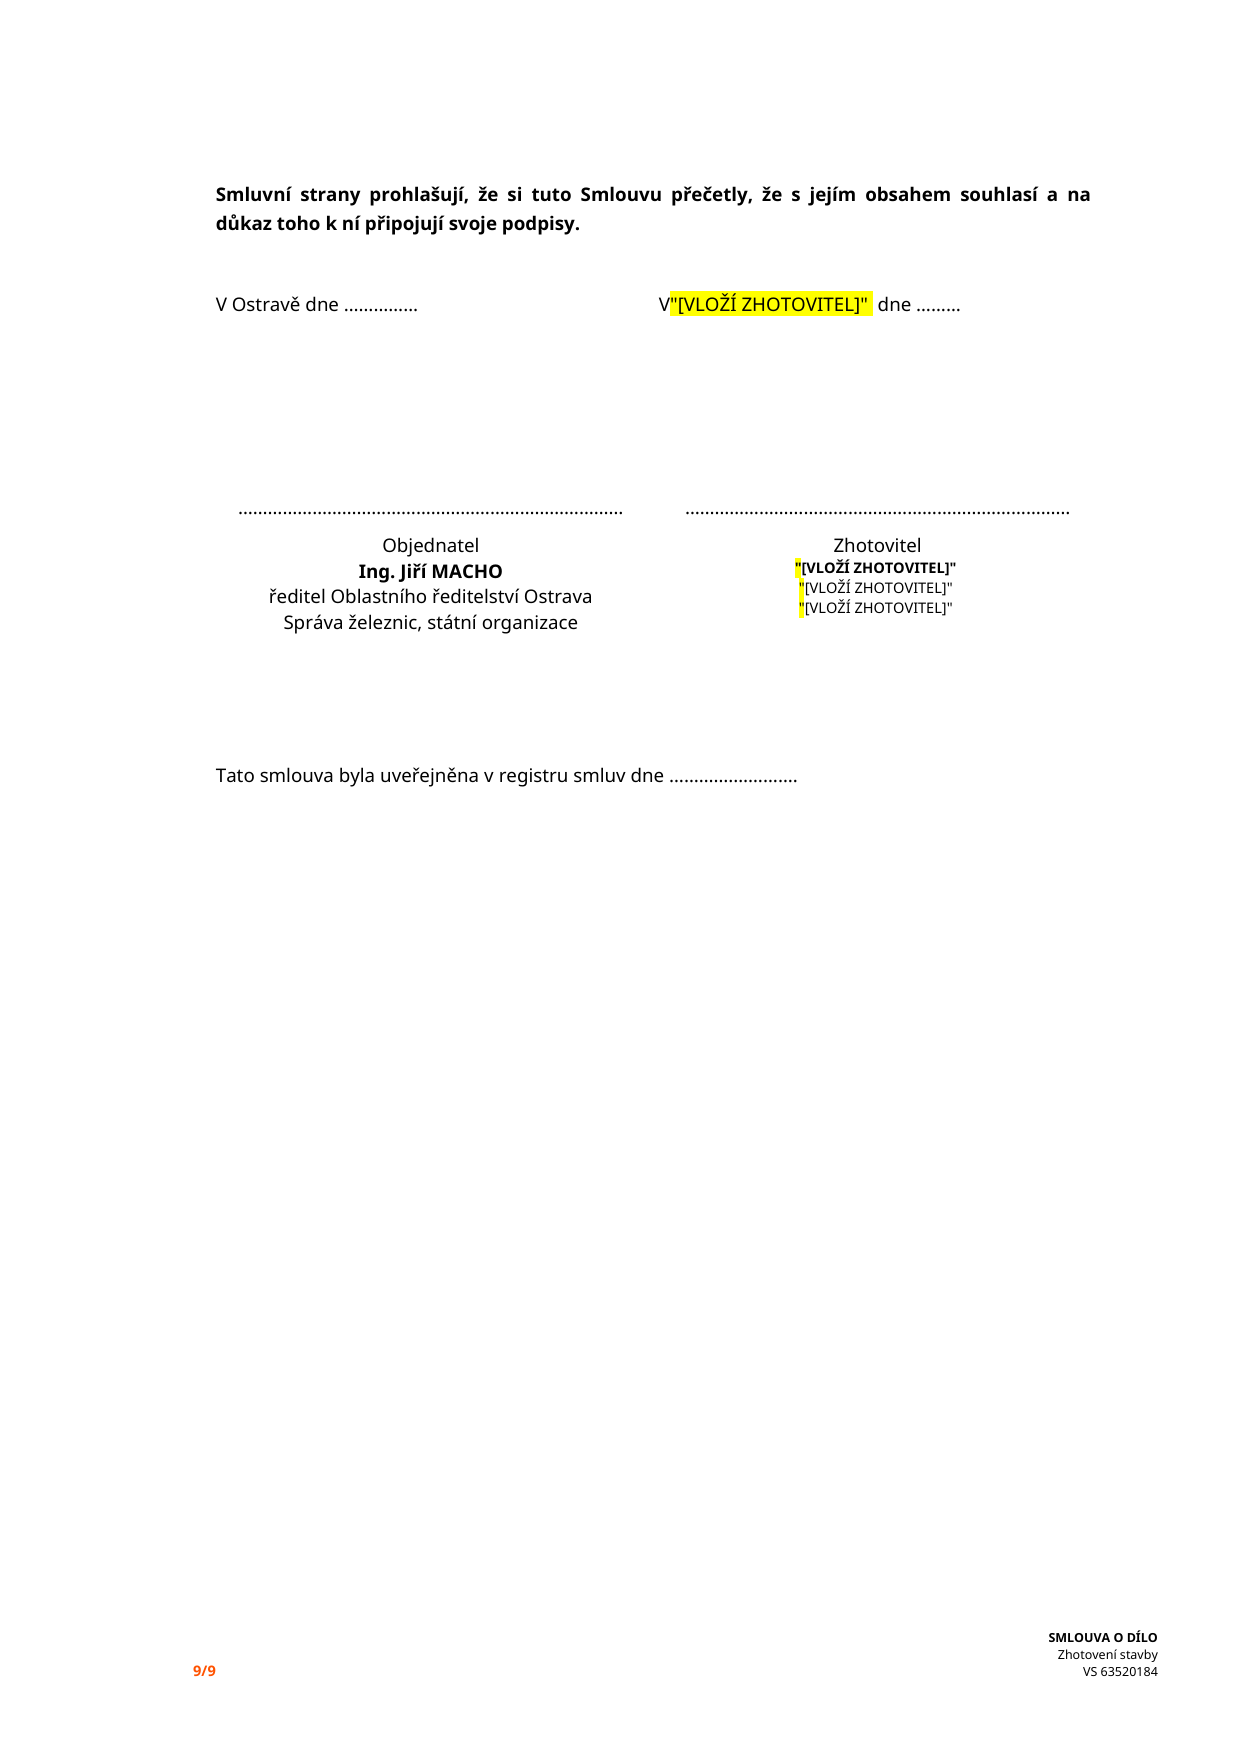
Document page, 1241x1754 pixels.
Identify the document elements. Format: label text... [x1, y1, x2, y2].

text Smluvní strany prohlašují, že si tuto Smlouvu přečetly, že s jejím obsahem souhlasí a na důkaz toho k ní připojují svoje podpisy. [216, 182, 1093, 235]
text V Ostravě dne …………… V dne ……… [873, 291, 1093, 316]
text V Ostravě dne …………… V dne ……… [216, 291, 670, 316]
table_header …………………………………………………………………… Objednatel Ing. Jiří MACHO ředitel Oblastního ředitelství Ostrava Správa železnic, státní organizace [207, 453, 654, 641]
text Tato smlouva byla uveřejněna v registru smluv dne ………….…………. [216, 762, 1093, 788]
table_header …………………………………………………………………… Zhotovitel [654, 453, 1101, 641]
